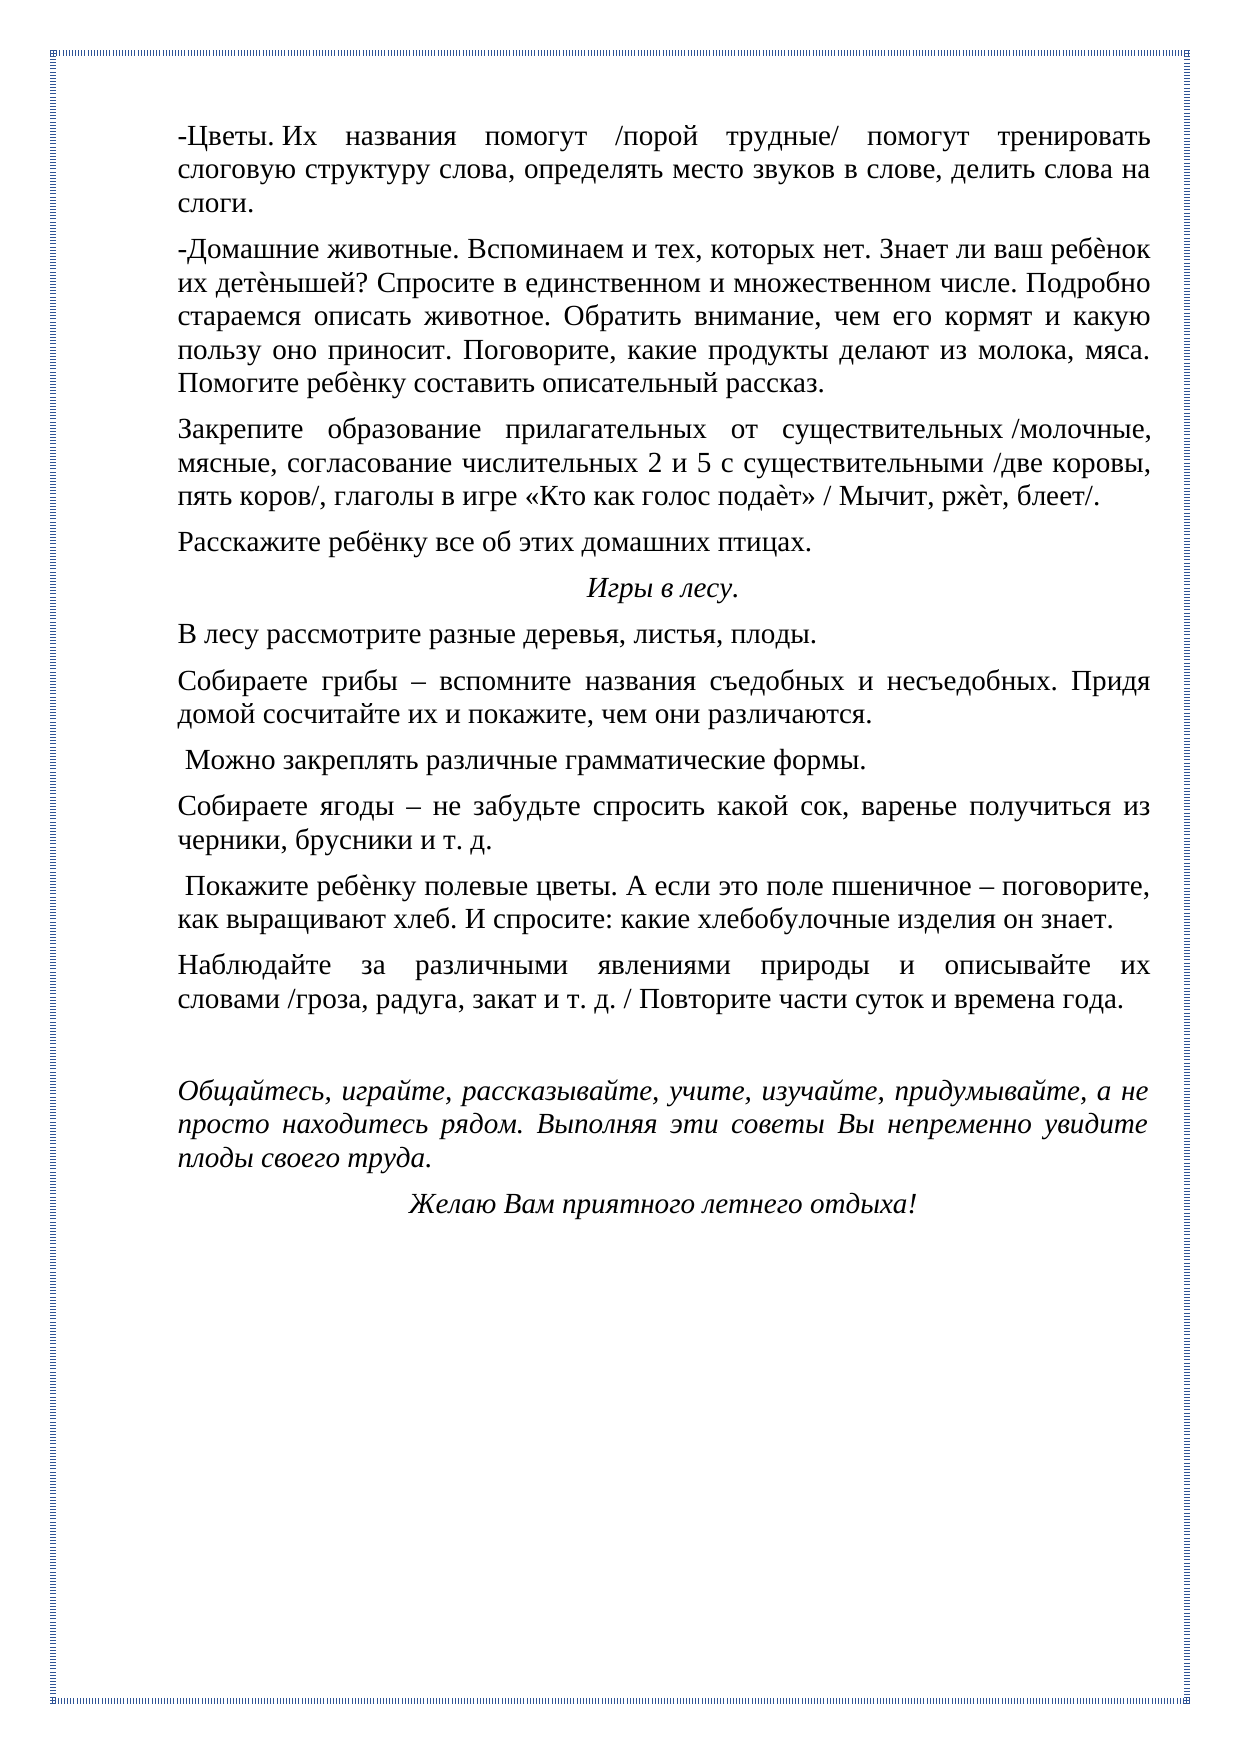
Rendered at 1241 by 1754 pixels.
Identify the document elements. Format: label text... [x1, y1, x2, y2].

text В лесу рассмотрите разные деревья, листья, плоды. [177, 617, 1152, 650]
text Можно закреплять различные грамматические формы. [177, 742, 1152, 776]
text Собираете грибы – вспомните названия съедобных и несъедобных. Придя домой сосчитайте их и покажите, чем они различаются. [177, 663, 1152, 730]
text Желаю Вам приятного летнего отдыха! [177, 1186, 1152, 1220]
text Игры в лесу. [177, 571, 1152, 604]
text Наблюдайте за различными явлениями природы и описывайте их словами /гроза, радуга, закат и т. д. / Повторите части суток и времена года. [177, 947, 1152, 1014]
text Собираете ягоды – не забудьте спросить какой сок, варенье получиться из черники, брусники и т. д. [177, 788, 1152, 855]
text Закрепите образование прилагательных от существительных /молочные, мясные, согласование числительных 2 и 5 с существительными /две коровы, пять коров/, глаголы в игре «Кто как голос подаѐт» / Мычит, ржѐт, блеет/. [177, 411, 1152, 512]
text -Домашние животные. Вспоминаем и тех, которых нет. Знает ли ваш ребѐнок их детѐнышей? Спросите в единственном и множественном числе. Подробно стараемся описать животное. Обратить внимание, чем его кормят и какую пользу оно приносит. Поговорите, какие продукты делают из молока, мяса. Помогите ребѐнку составить описательный рассказ. [177, 231, 1152, 399]
text -Цветы. Их названия помогут /порой трудные/ помогут тренировать слоговую структуру слова, определять место звуков в слове, делить слова на слоги. [177, 118, 1152, 219]
text Общайтесь, играйте, рассказывайте, учите, изучайте, придумывайте, а не просто находитесь рядом. Выполняя эти советы Вы непременно увидите плоды своего труда. [177, 1073, 1152, 1174]
text Покажите ребѐнку полевые цветы. А если это поле пшеничное – поговорите, как выращивают хлеб. И спросите: какие хлебобулочные изделия он знает. [177, 868, 1152, 935]
text Расскажите ребёнку все об этих домашних птицах. [177, 524, 1152, 558]
